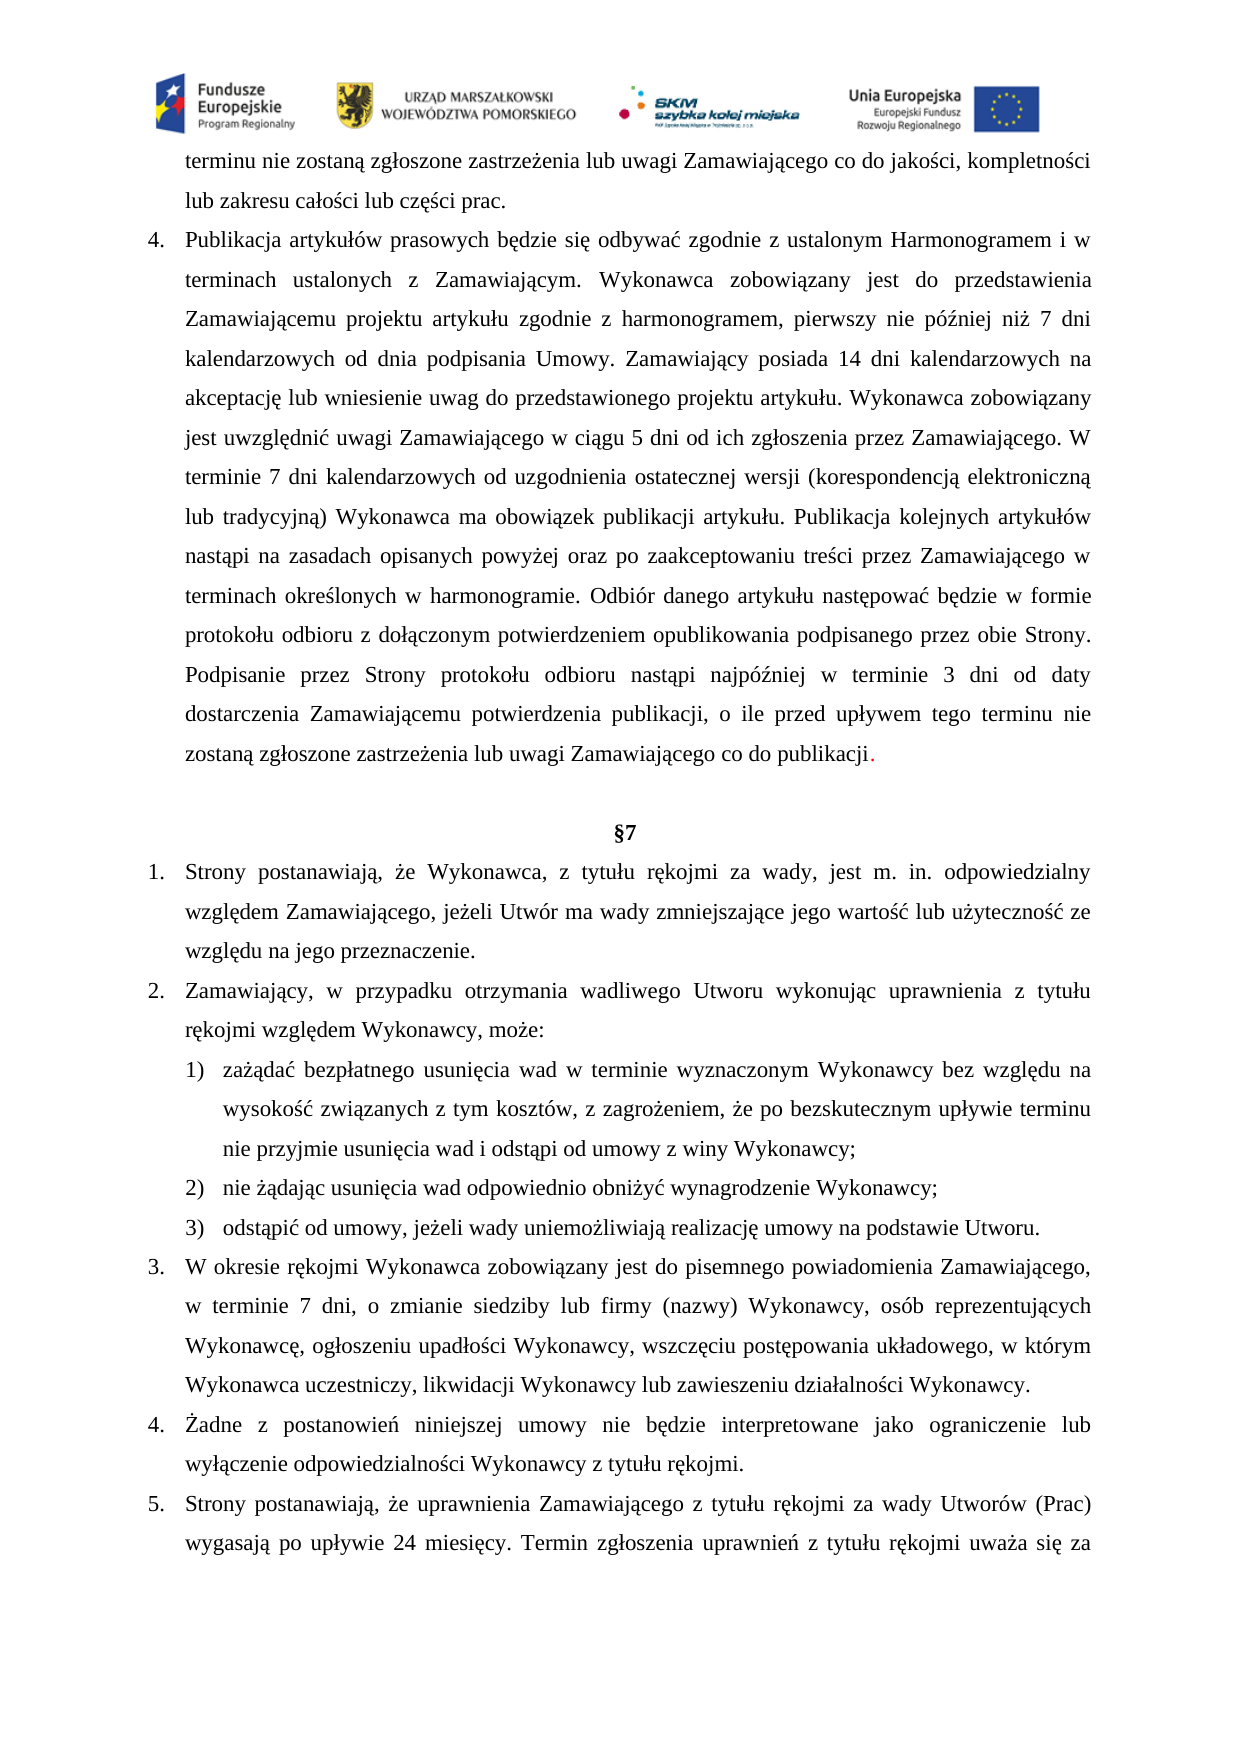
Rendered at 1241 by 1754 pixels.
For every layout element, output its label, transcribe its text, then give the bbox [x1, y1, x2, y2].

list Publikacja artykułów prasowych będzie się odbywać zgodnie z ustalonym Harmonogramem i w terminach ustalonych z Zamawiającym. Wykonawca zobowiązany jest do przedstawienia Zamawiającemu projektu artykułu zgodnie z harmonogramem, pierwszy nie później niż 7 dni kalendarzowych od dnia podpisania Umowy. Zamawiający posiada 14 dni kalendarzowych na akceptację lub wniesienie uwag do przedstawionego projektu artykułu. Wykonawca zobowiązany jest uwzględnić uwagi Zamawiającego w ciągu 5 dni od ich zgłoszenia przez Zamawiającego. W terminie 7 dni kalendarzowych od uzgodnienia ostatecznej wersji (korespondencją elektroniczną lub tradycyjną) Wykonawca ma obowiązek publikacji artykułu. Publikacja kolejnych artykułów nastąpi na zasadach opisanych powyżej oraz po zaakceptowaniu treści przez Zamawiającego w terminach określonych w harmonogramie. Odbiór danego artykułu następować będzie w formie protokołu odbioru z dołączonym potwierdzeniem opublikowania podpisanego przez obie Strony. Podpisanie przez Strony protokołu odbioru nastąpi najpóźniej w terminie 3 dni od daty dostarczenia Zamawiającemu potwierdzenia publikacji, o ile przed upływem tego terminu nie zostaną zgłoszone zastrzeżenia lub uwagi Zamawiającego co do publikacji. [148, 227, 1093, 766]
list odstąpić od umowy, jeżeli wady uniemożliwiają realizację umowy na podstawie Utworu. [185, 1213, 1093, 1240]
list Zamawiający, w przypadku otrzymania wadliwego Utworu wykonując uprawnienia z tytułu rękojmi względem Wykonawcy, może: [148, 977, 1093, 1042]
text §7 [613, 819, 1093, 845]
list zażądać bezpłatnego usunięcia wad w terminie wyznaczonym Wykonawcy bez względu na wysokość związanych z tym kosztów, z zagrożeniem, że po bezskutecznym upływie terminu nie przyjmie usunięcia wad i odstąpi od umowy z winy Wykonawcy; [185, 1056, 1093, 1161]
list W okresie rękojmi Wykonawca zobowiązany jest do pisemnego powiadomienia Zamawiającego, w terminie 7 dni, o zmianie siedziby lub firmy (nazwy) Wykonawcy, osób reprezentujących Wykonawcę, ogłoszeniu upadłości Wykonawcy, wszczęciu postępowania układowego, w którym Wykonawca uczestniczy, likwidacji Wykonawcy lub zawieszeniu działalności Wykonawcy. [148, 1253, 1093, 1398]
list Żadne z postanowień niniejszej umowy nie będzie interpretowane jako ograniczenie lub wyłączenie odpowiedzialności Wykonawcy z tytułu rękojmi. [148, 1411, 1093, 1477]
list Strony postanawiają, że Wykonawca, z tytułu rękojmi za wady, jest m. in. odpowiedzialny względem Zamawiającego, jeżeli Utwór ma wady zmniejszające jego wartość lub użyteczność ze względu na jego przeznaczenie. [148, 858, 1093, 963]
picture [147, 73, 1053, 148]
list nie żądając usunięcia wad odpowiednio obniżyć wynagrodzenie Wykonawcy; [185, 1174, 1093, 1200]
